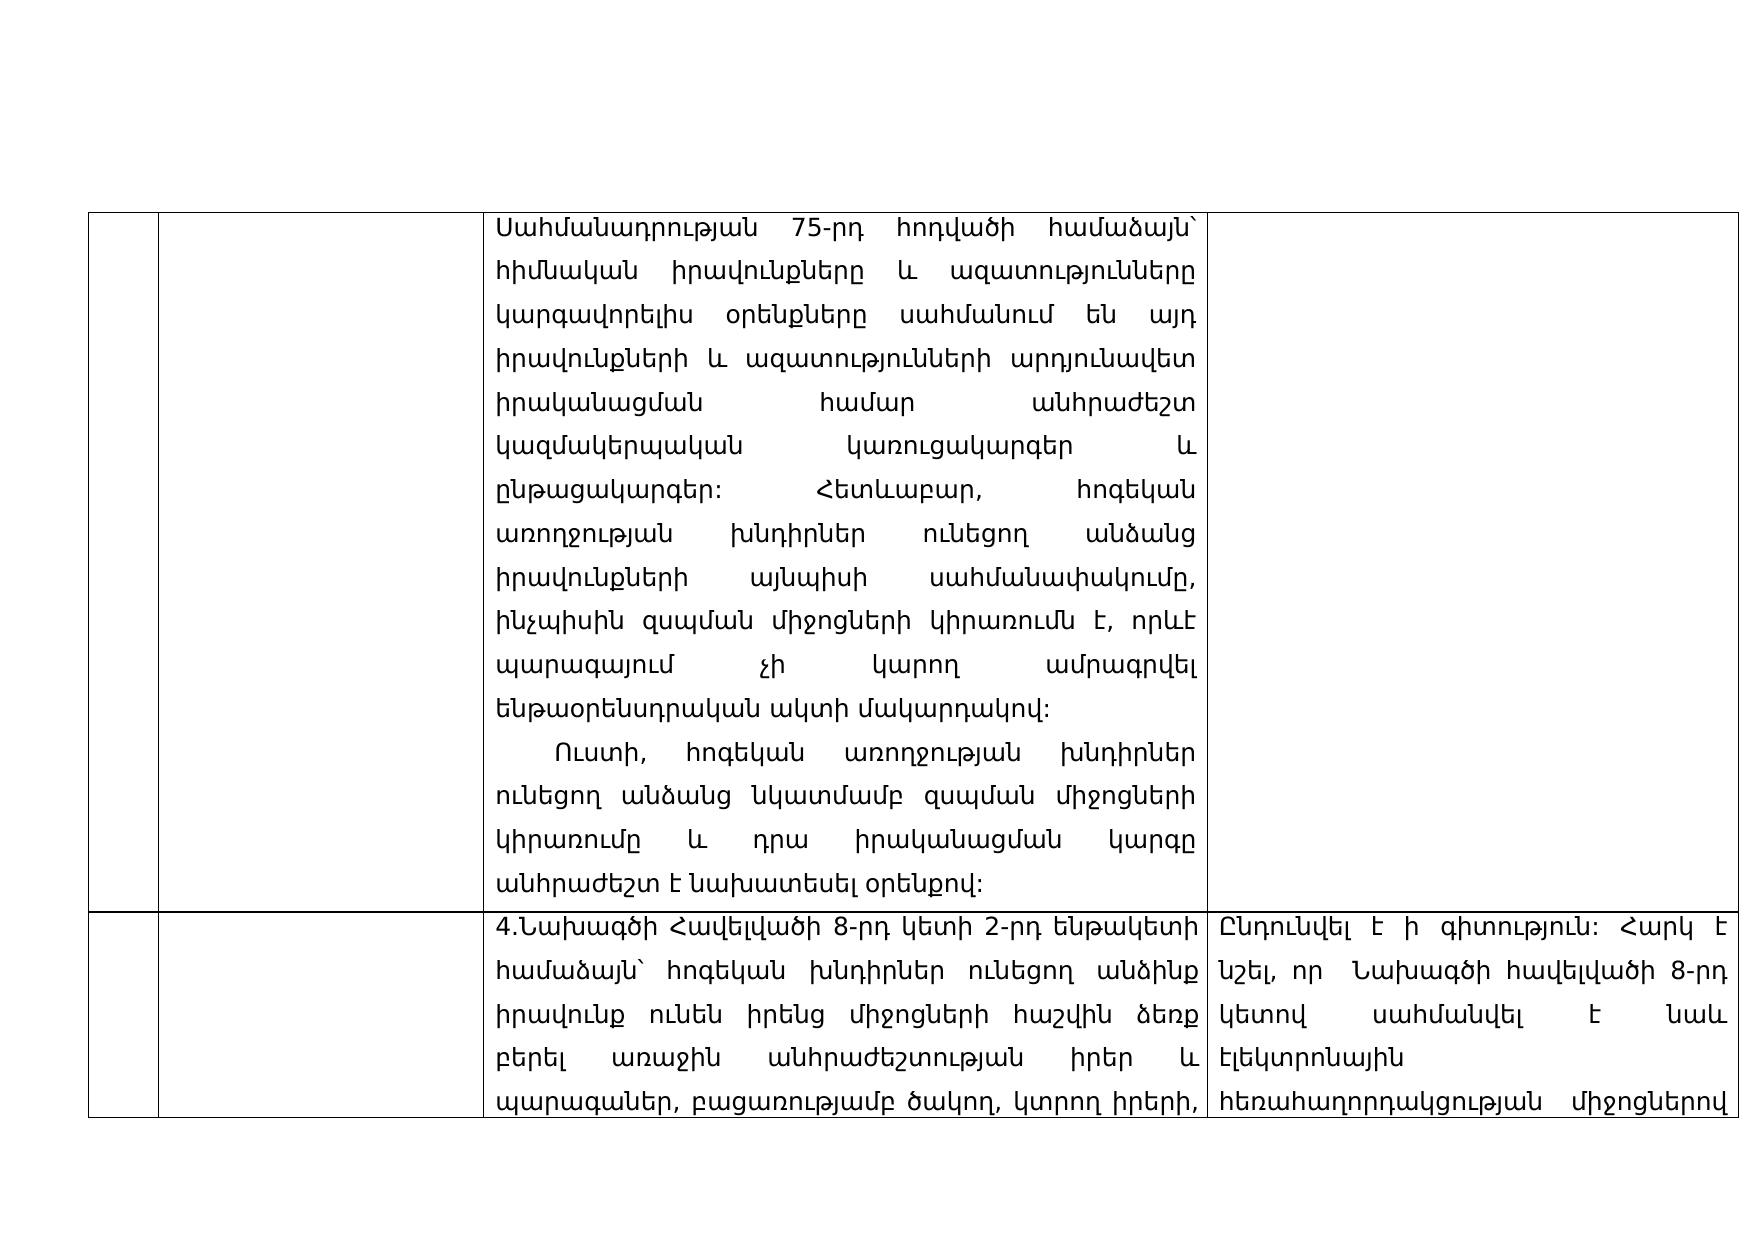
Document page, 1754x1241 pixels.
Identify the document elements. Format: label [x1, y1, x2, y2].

table_cell [1208, 213, 1738, 911]
table_cell [484, 913, 1207, 1117]
table_cell [159, 213, 483, 911]
table_cell [89, 213, 158, 911]
table_cell [89, 913, 158, 1117]
table_cell [159, 913, 483, 1117]
table_cell [484, 213, 1207, 911]
table_cell [1208, 913, 1738, 1117]
